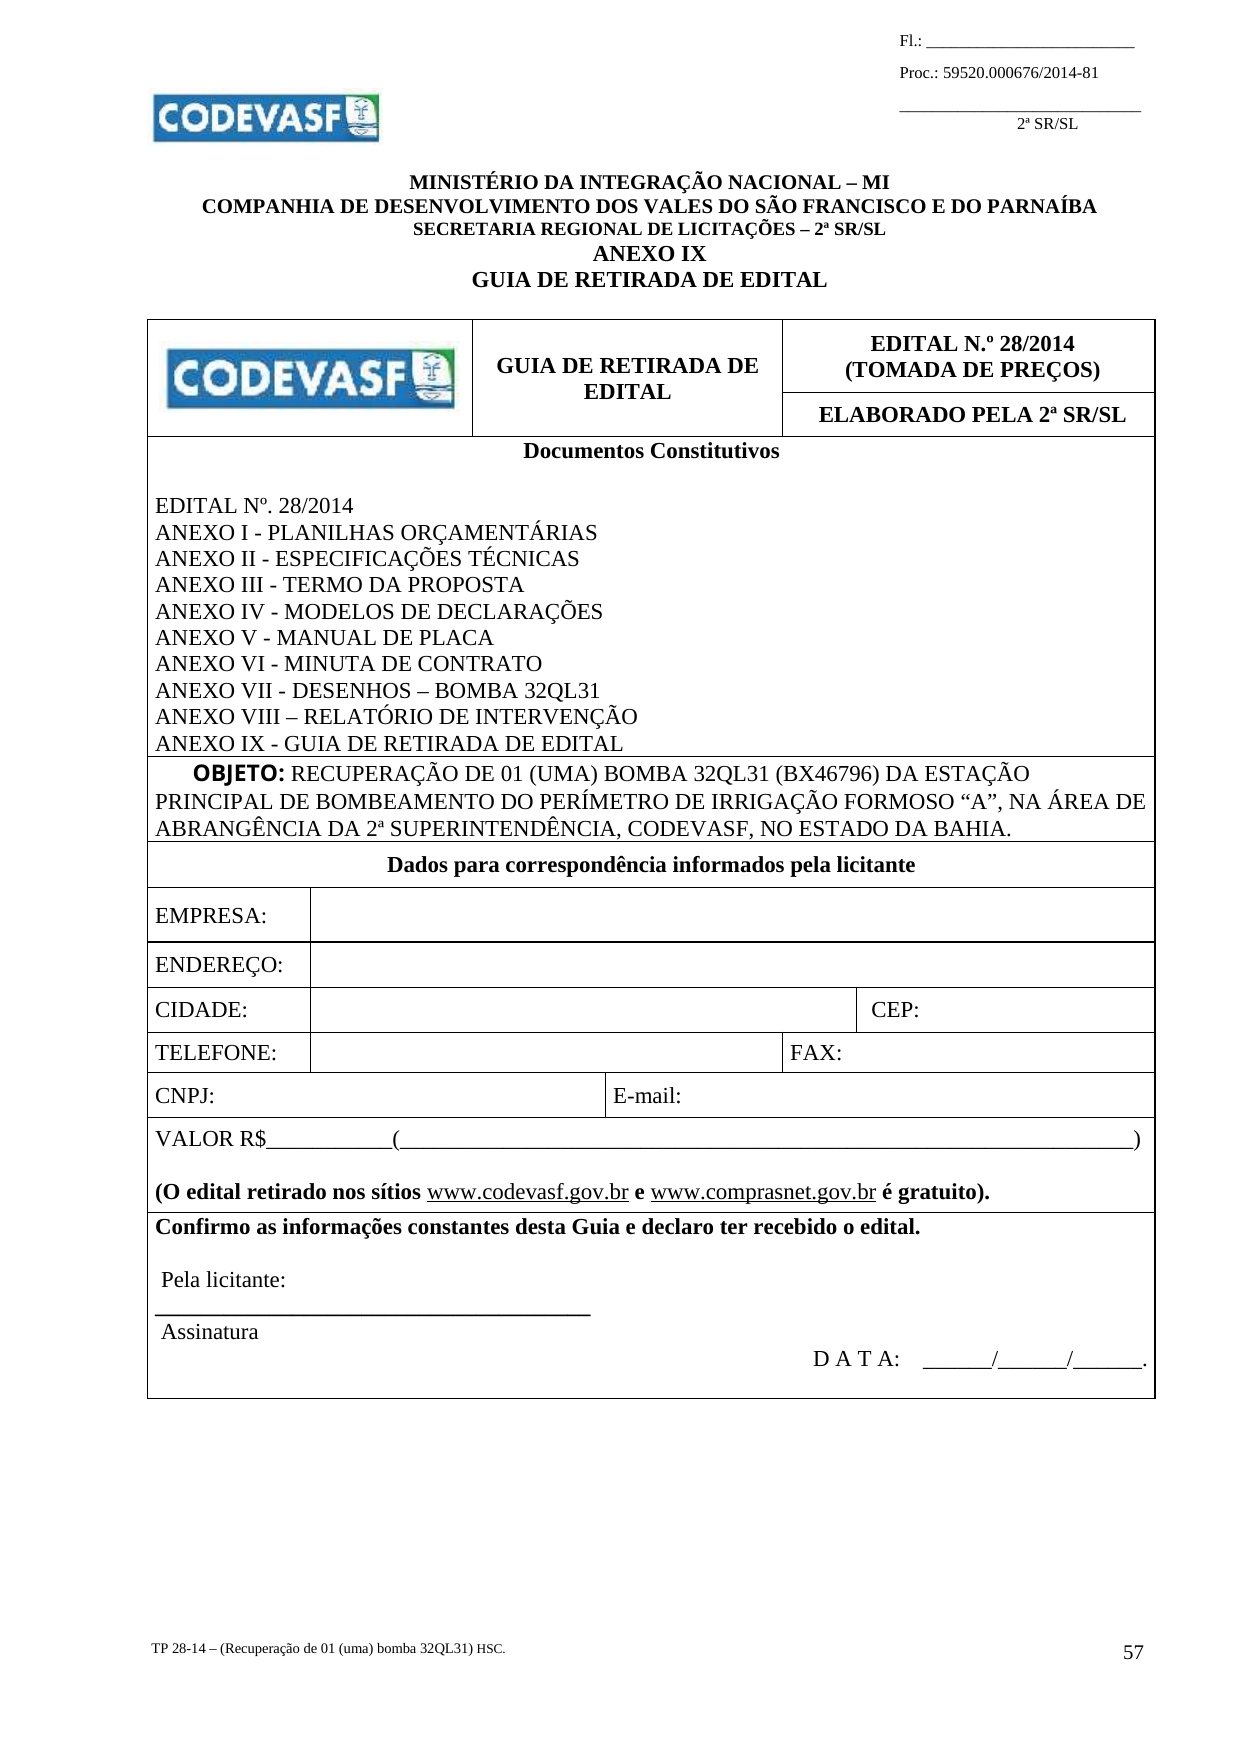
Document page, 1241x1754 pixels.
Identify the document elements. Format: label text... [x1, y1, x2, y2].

table_cell CIDADE: [148, 988, 310, 1032]
table_cell ELABORADO PELA 2ª SR/SL [783, 393, 1154, 436]
table_cell [311, 1033, 782, 1072]
table_cell TELEFONE: [148, 1033, 310, 1072]
table_cell ENDEREÇO: [148, 943, 310, 987]
table_cell CEP: [857, 988, 1154, 1032]
table_cell OBJETO: Recuperação de 01 (uma) bomba 32QL31 (BX46796) da estação principal de bombeamento do Perímetro de Irrigação Formoso “A”, na área de abrangência da 2ª Superintendência, CODEVASF, no Estado da Bahia. [148, 757, 1154, 841]
table_cell [311, 988, 856, 1032]
table_cell CNPJ: [148, 1073, 605, 1117]
table_cell FAX: [783, 1033, 1154, 1072]
table_cell EMPRESA: [148, 888, 310, 941]
picture [159, 341, 461, 415]
table_header [148, 320, 472, 436]
picture [147, 88, 384, 147]
table_cell [311, 943, 1154, 987]
table_cell E-mail: [606, 1073, 1154, 1117]
table_cell Confirmo as informações constantes desta Guia e declaro ter recebido o edital. Pela licitante: ______________________________________ Assinatura D A T A: ______/______/______. [148, 1213, 1154, 1397]
table_header EDITAL N.º 28/2014 (TOMADA DE PREÇOS) [783, 320, 1154, 392]
table_cell Dados para correspondência informados pela licitante [148, 842, 1154, 887]
table_cell VALOR R$___________(________________________________________________________________) (O edital retirado nos sítios www.codevasf.gov.br e www.comprasnet.gov.br é gratuito). [148, 1118, 1154, 1212]
text ANEXO IX [148, 240, 1152, 266]
table_cell [311, 888, 1154, 941]
table_header GUIA DE RETIRADA DE EDITAL [473, 320, 782, 436]
text GUIA DE RETIRADA DE EDITAL [148, 266, 1152, 293]
table_cell Documentos Constitutivos EDITAL Nº. 28/2014 ANEXO I - PLANILHAS ORÇAMENTÁRIAS ANEXO II - ESPECIFICAÇÕES TÉCNICAS ANEXO III - TERMO DA PROPOSTA ANEXO IV - MODELOS DE DECLARAÇÕES ANEXO V - MANUAL DE PLACA ANEXO VI - MINUTA DE CONTRATO ANEXO VII - DESENHOS – BOMBA 32QL31 ANEXO VIII – Relatório de Intervenção ANEXO IX - GUIA DE RETIRADA DE EDITAL [148, 437, 1154, 756]
